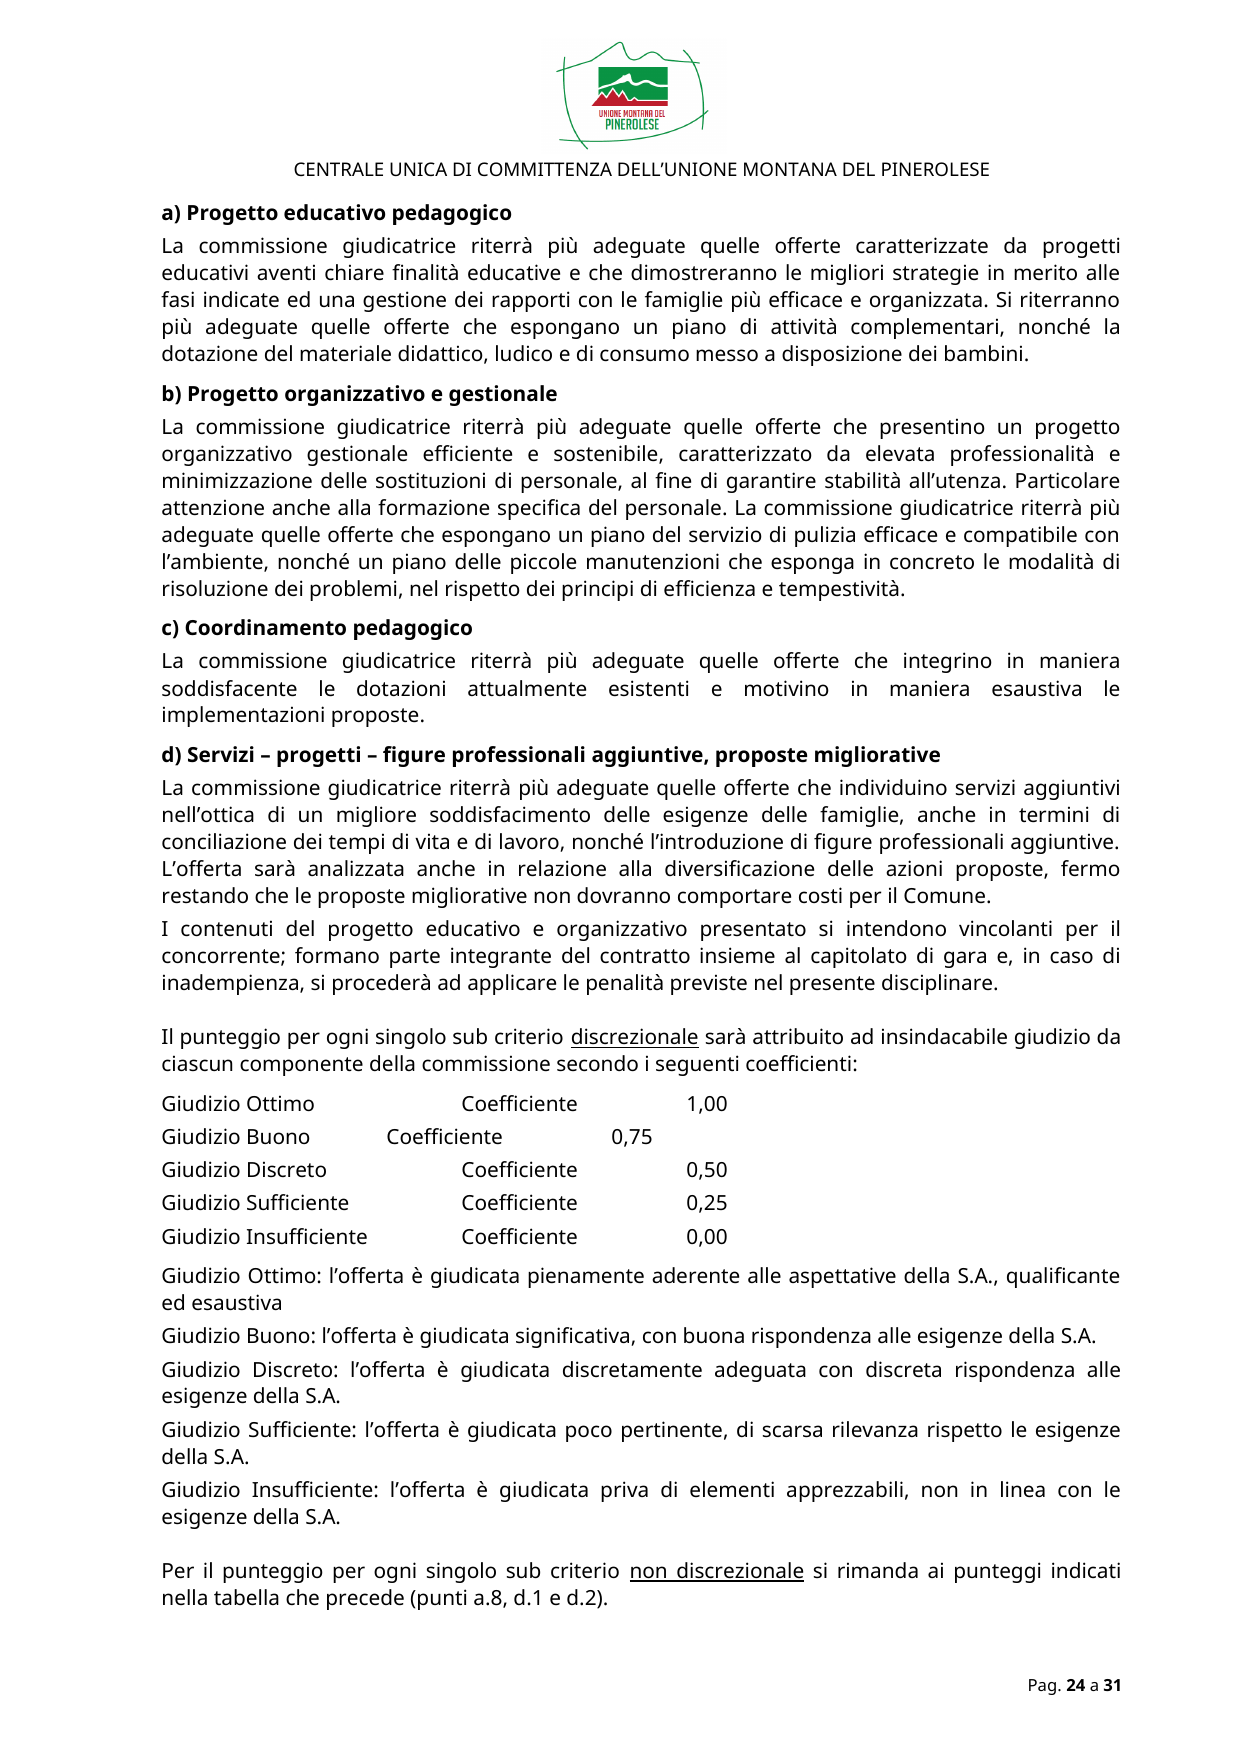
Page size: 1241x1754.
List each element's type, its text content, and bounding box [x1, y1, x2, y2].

text a) Progetto educativo pedagogico [161, 199, 1122, 226]
text Giudizio Buono Coefficiente 0,75 [161, 1123, 1122, 1150]
text c) Coordinamento pedagogico [161, 614, 1122, 641]
text d) Servizi – progetti – figure professionali aggiuntive, proposte migliorative [161, 741, 1122, 768]
text Giudizio Discreto Coefficiente 0,50 [161, 1156, 1122, 1183]
text La commissione giudicatrice riterrà più adeguate quelle offerte che integrino in maniera soddisfacente le dotazioni attualmente esistenti e motivino in maniera esaustiva le implementazioni proposte. [161, 647, 1122, 728]
text Giudizio Insufficiente Coefficiente 0,00 [161, 1222, 1122, 1249]
text Per il punteggio per ogni singolo sub criterio non discrezionale si rimanda ai punteggi indicati nella tabella che precede (punti a.8, d.1 e d.2). [161, 1557, 1122, 1611]
text La commissione giudicatrice riterrà più adeguate quelle offerte che presentino un progetto organizzativo gestionale efficiente e sostenibile, caratterizzato da elevata professionalità e minimizzazione delle sostituzioni di personale, al fine di garantire stabilità all’utenza. Particolare attenzione anche alla formazione specifica del personale. La commissione giudicatrice riterrà più adeguate quelle offerte che espongano un piano del servizio di pulizia efficace e compatibile con l’ambiente, nonché un piano delle piccole manutenzioni che esponga in concreto le modalità di risoluzione dei problemi, nel rispetto dei principi di efficienza e tempestività. [161, 413, 1122, 602]
text Giudizio Sufficiente Coefficiente 0,25 [161, 1189, 1122, 1216]
text Giudizio Discreto: l’offerta è giudicata discretamente adeguata con discreta rispondenza alle esigenze della S.A. [161, 1355, 1122, 1409]
text b) Progetto organizzativo e gestionale [161, 379, 1122, 407]
text Giudizio Insufficiente: l’offerta è giudicata priva di elementi apprezzabili, non in linea con le esigenze della S.A. [161, 1476, 1122, 1530]
text Giudizio Ottimo Coefficiente 1,00 [161, 1089, 1122, 1117]
text La commissione giudicatrice riterrà più adeguate quelle offerte che individuino servizi aggiuntivi nell’ottica di un migliore soddisfacimento delle esigenze delle famiglie, anche in termini di conciliazione dei tempi di vita e di lavoro, nonché l’introduzione di figure professionali aggiuntive. L’offerta sarà analizzata anche in relazione alla diversificazione delle azioni proposte, fermo restando che le proposte migliorative non dovranno comportare costi per il Comune. [161, 774, 1122, 909]
text La commissione giudicatrice riterrà più adeguate quelle offerte caratterizzate da progetti educativi aventi chiare finalità educative e che dimostreranno le migliori strategie in merito alle fasi indicate ed una gestione dei rapporti con le famiglie più efficace e organizzata. Si riterranno più adeguate quelle offerte che espongano un piano di attività complementari, nonché la dotazione del materiale didattico, ludico e di consumo messo a disposizione dei bambini. [161, 232, 1122, 367]
text Giudizio Ottimo: l’offerta è giudicata pienamente aderente alle aspettative della S.A., qualificante ed esaustiva [161, 1262, 1122, 1316]
text Giudizio Buono: l’offerta è giudicata significativa, con buona rispondenza alle esigenze della S.A. [161, 1322, 1122, 1349]
text Giudizio Sufficiente: l’offerta è giudicata poco pertinente, di scarsa rilevanza rispetto le esigenze della S.A. [161, 1416, 1122, 1469]
text I contenuti del progetto educativo e organizzativo presentato si intendono vincolanti per il concorrente; formano parte integrante del contratto insieme al capitolato di gara e, in caso di inadempienza, si procederà ad applicare le penalità previste nel presente disciplinare. [161, 915, 1122, 996]
text Il punteggio per ogni singolo sub criterio discrezionale sarà attribuito ad insindacabile giudizio da ciascun componente della commissione secondo i seguenti coefficienti: [161, 1023, 1122, 1077]
